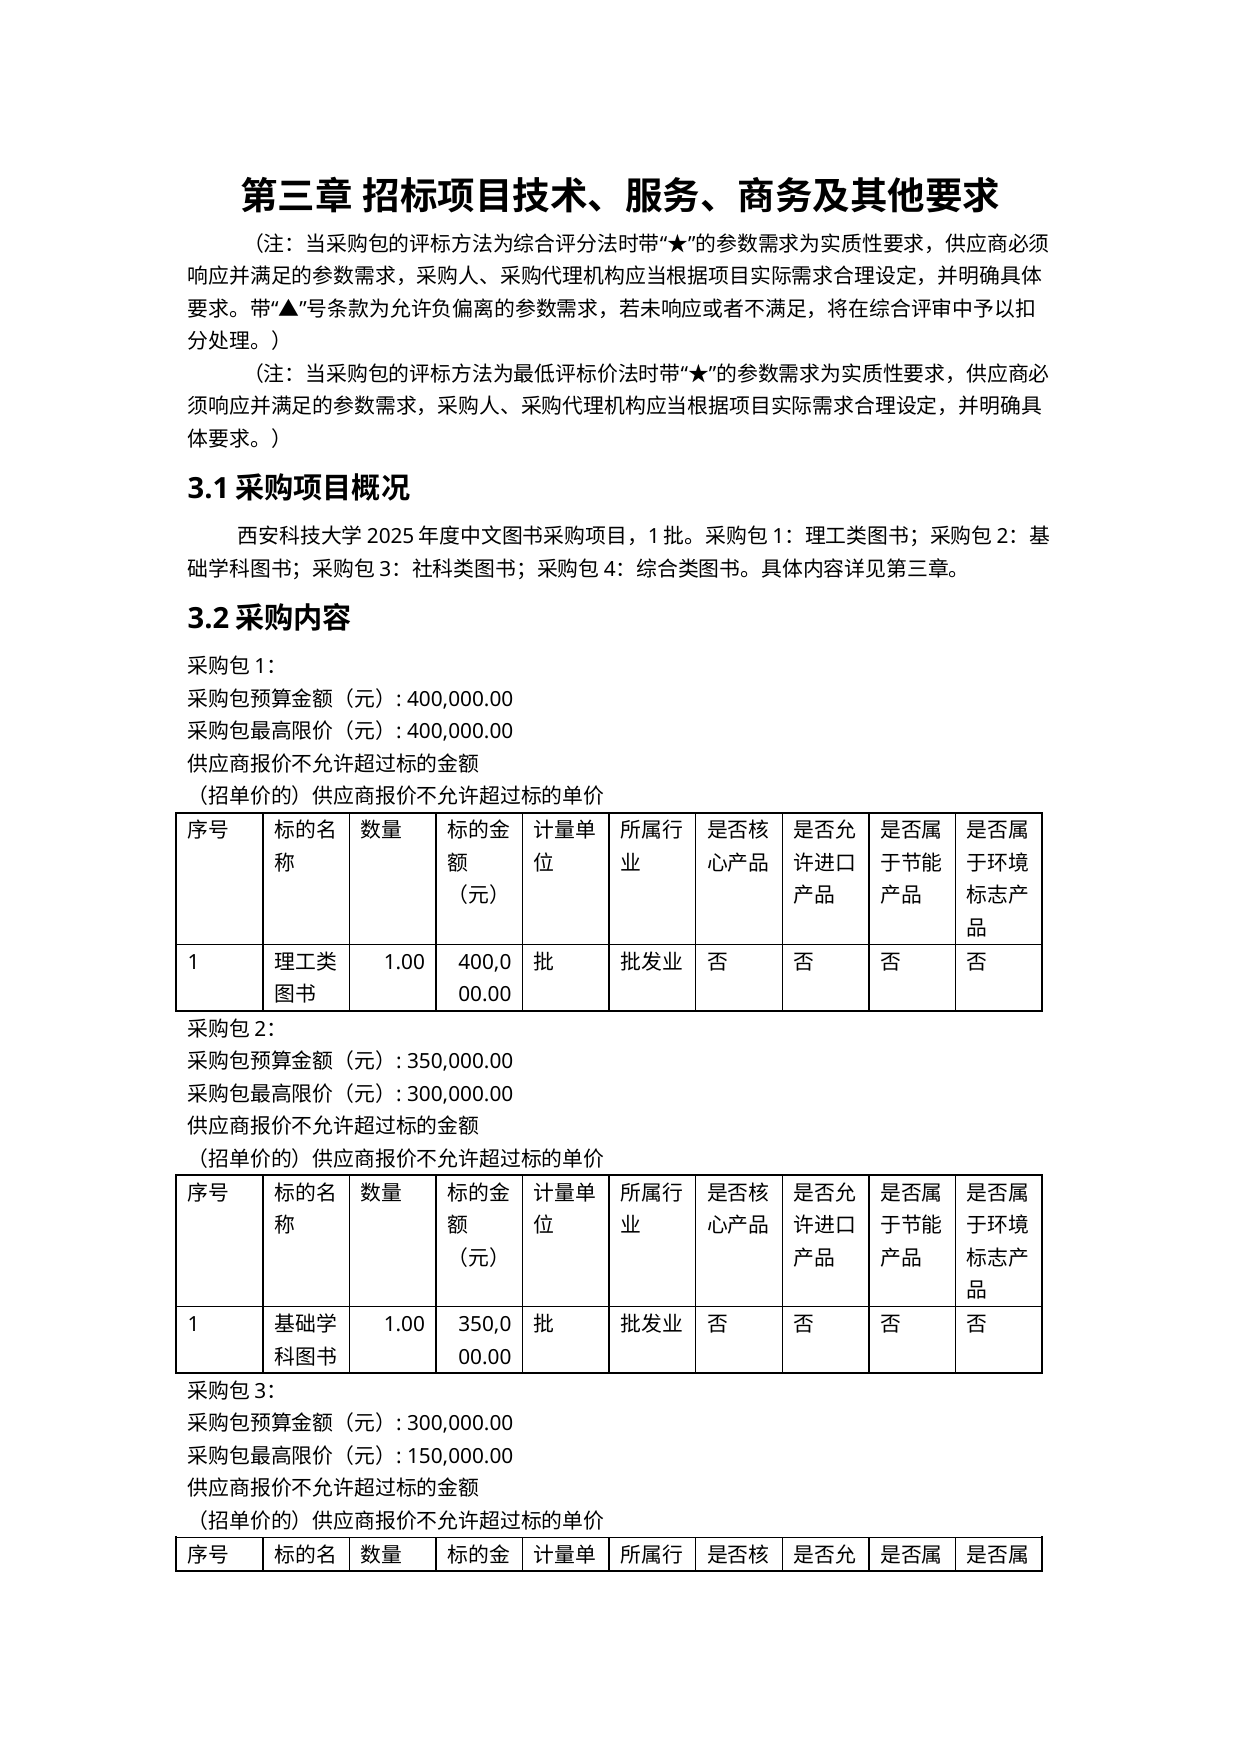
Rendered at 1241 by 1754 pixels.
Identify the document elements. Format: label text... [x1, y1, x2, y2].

table_header 是否属于节能产品 [870, 1176, 955, 1306]
table_cell 批 [523, 945, 608, 1010]
table_cell 否 [696, 945, 782, 1010]
table_cell 400,000.00 [437, 945, 522, 1010]
table_cell 批发业 [610, 945, 695, 1010]
text 供应商报价不允许超过标的金额 [187, 1471, 1053, 1504]
table_header 标的名称 [264, 1176, 349, 1306]
text 西安科技大学2025年度中文图书采购项目，1批。采购包1：理工类图书；采购包2：基础学科图书；采购包3：社科类图书；采购包4：综合类图书。具体内容详见第三章。 [187, 519, 1053, 584]
table_cell 否 [783, 945, 868, 1010]
table_header 是否核心产品 [696, 1176, 782, 1306]
text （招单价的）供应商报价不允许超过标的单价 [187, 779, 1053, 812]
text 采购包1： [187, 649, 1053, 682]
table_header 是否属于环境标志产品 [956, 1538, 1041, 1570]
table_cell 否 [956, 1307, 1041, 1372]
table_header 是否允许进口产品 [783, 1538, 868, 1570]
table_header 是否属于环境标志产品 [956, 814, 1041, 943]
table_cell 否 [956, 945, 1041, 1010]
table_header 是否属于节能产品 [870, 814, 955, 943]
text 采购包预算金额（元）: 300,000.00 [187, 1406, 1053, 1439]
text （招单价的）供应商报价不允许超过标的单价 [187, 1504, 1053, 1536]
table_header 是否允许进口产品 [783, 814, 868, 943]
text 3.1采购项目概况 [187, 454, 1053, 519]
text 第三章 招标项目技术、服务、商务及其他要求 [187, 162, 1053, 227]
table_cell 理工类图书 [264, 945, 349, 1010]
text 采购包预算金额（元）: 400,000.00 [187, 682, 1053, 714]
text 采购包最高限价（元）: 400,000.00 [187, 714, 1053, 747]
table_cell 1 [177, 1307, 262, 1372]
table_cell 基础学科图书 [264, 1307, 349, 1372]
table_header 序号 [177, 1538, 262, 1570]
table_cell 1 [177, 945, 262, 1010]
table_header 是否允许进口产品 [783, 1176, 868, 1306]
table_header 标的金额 （元） [437, 1176, 522, 1306]
table_header 是否属于环境标志产品 [956, 1176, 1041, 1306]
table_cell 1.00 [350, 945, 435, 1010]
text 采购包预算金额（元）: 350,000.00 [187, 1044, 1053, 1077]
table_header 数量 [350, 1176, 435, 1306]
table_cell 否 [870, 1307, 955, 1372]
table_header 标的金额 （元） [437, 1538, 522, 1570]
text 采购包3： [187, 1374, 1053, 1406]
table_cell 否 [870, 945, 955, 1010]
text （注：当采购包的评标方法为综合评分法时带“★”的参数需求为实质性要求，供应商必须响应并满足的参数需求，采购人、采购代理机构应当根据项目实际需求合理设定，并明确具体要求。带“▲”号条款为允许负偏离的参数需求，若未响应或者不满足，将在综合评审中予以扣分处理。） [187, 227, 1053, 357]
table_header 标的名称 [264, 1538, 349, 1570]
table_header 标的金额 （元） [437, 814, 522, 943]
table_header 所属行业 [610, 814, 695, 943]
table_cell 否 [696, 1307, 782, 1372]
table_cell 批 [523, 1307, 608, 1372]
table_header 序号 [177, 1176, 262, 1306]
text 采购包2： [187, 1012, 1053, 1044]
table_cell 批发业 [610, 1307, 695, 1372]
table_header 所属行业 [610, 1176, 695, 1306]
table_cell 350,000.00 [437, 1307, 522, 1372]
table_header 是否核心产品 [696, 814, 782, 943]
table_header 计量单位 [523, 1538, 608, 1570]
table_header 标的名称 [264, 814, 349, 943]
text 采购包最高限价（元）: 300,000.00 [187, 1077, 1053, 1109]
table_header 所属行业 [610, 1538, 695, 1570]
text （招单价的）供应商报价不允许超过标的单价 [187, 1142, 1053, 1174]
text 3.2采购内容 [187, 584, 1053, 649]
table_header 数量 [350, 1538, 435, 1570]
text 供应商报价不允许超过标的金额 [187, 747, 1053, 779]
table_cell 1.00 [350, 1307, 435, 1372]
text 采购包最高限价（元）: 150,000.00 [187, 1439, 1053, 1471]
table_cell 否 [783, 1307, 868, 1372]
table_header 序号 [177, 814, 262, 943]
table_header 是否核心产品 [696, 1538, 782, 1570]
table_header 数量 [350, 814, 435, 943]
text （注：当采购包的评标方法为最低评标价法时带“★”的参数需求为实质性要求，供应商必须响应并满足的参数需求，采购人、采购代理机构应当根据项目实际需求合理设定，并明确具体要求。） [187, 357, 1053, 454]
table_header 计量单位 [523, 1176, 608, 1306]
table_header 计量单位 [523, 814, 608, 943]
table_header 是否属于节能产品 [870, 1538, 955, 1570]
text 供应商报价不允许超过标的金额 [187, 1109, 1053, 1142]
